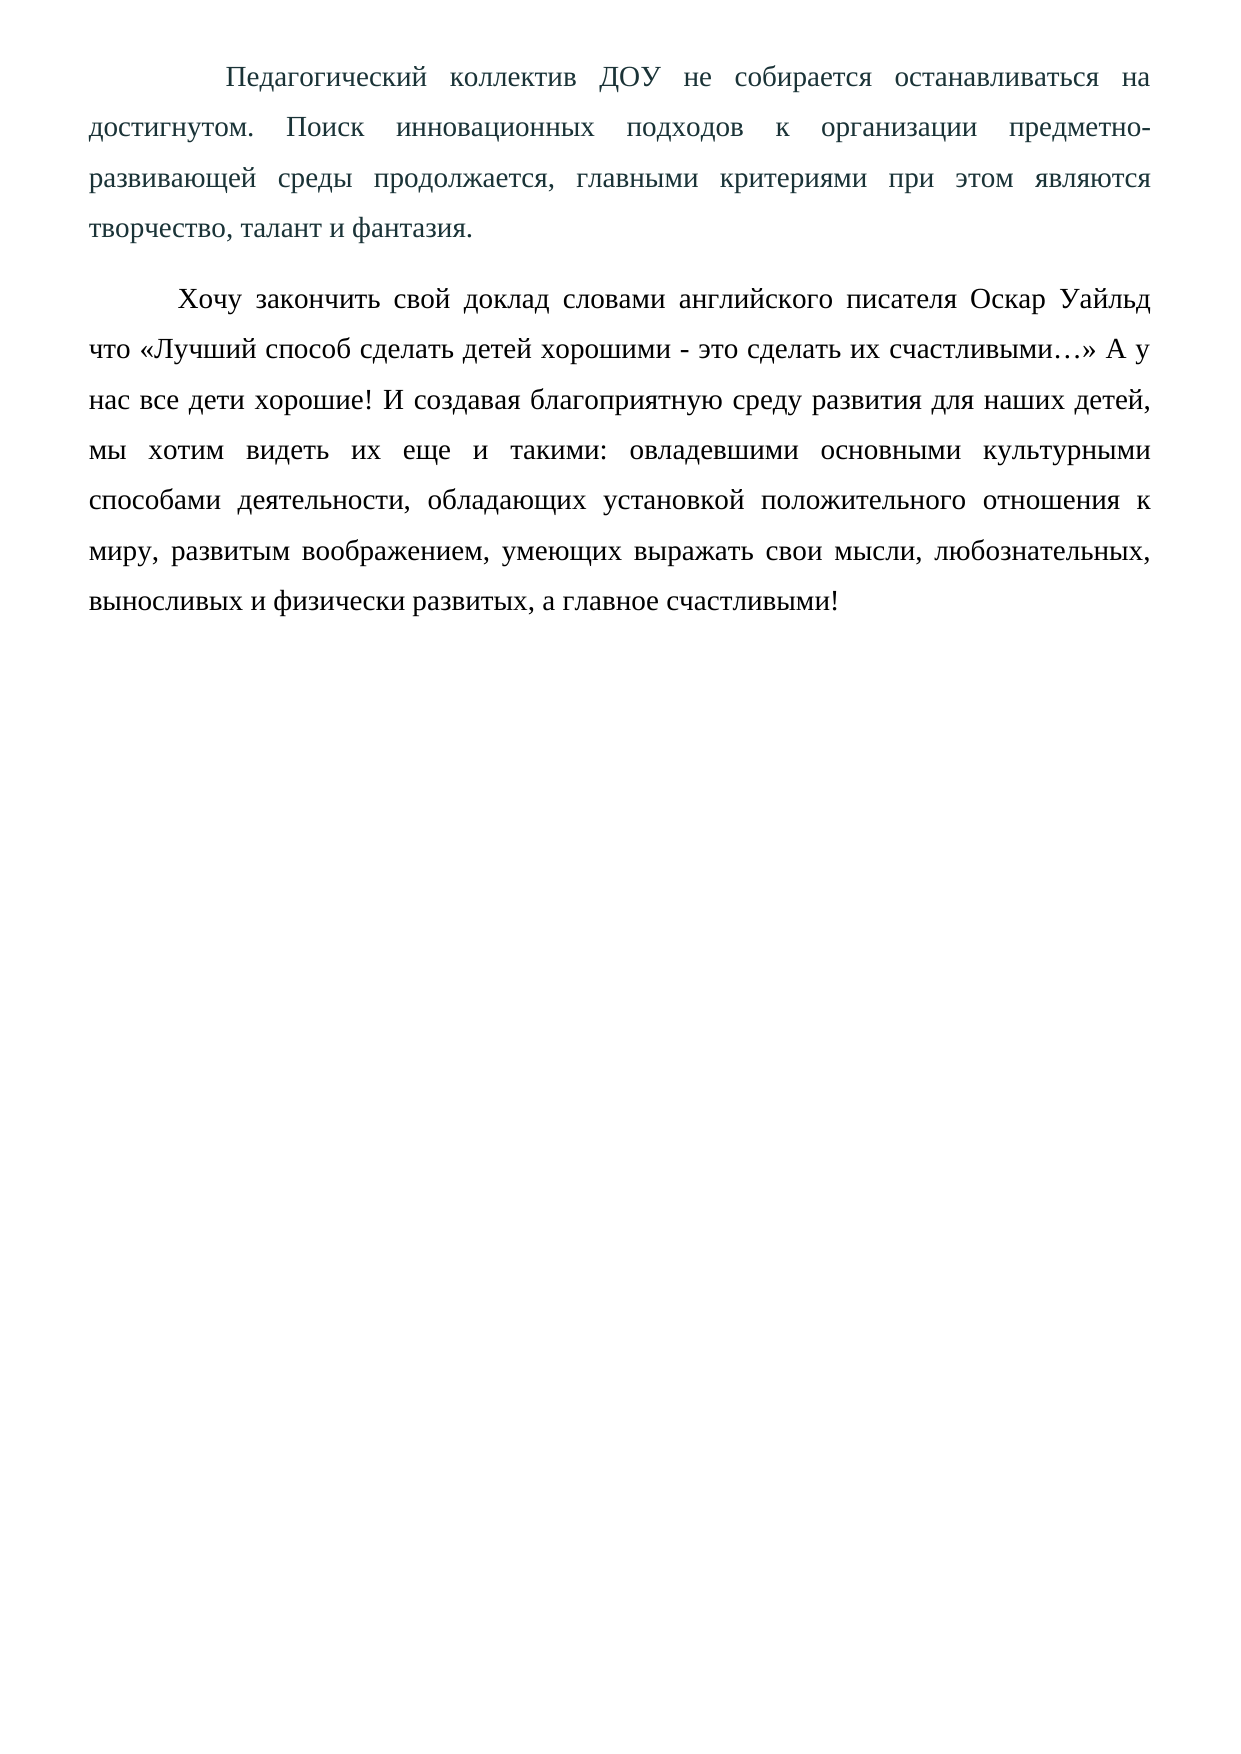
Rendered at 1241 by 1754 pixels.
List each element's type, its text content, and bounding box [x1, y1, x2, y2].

text Педагогический коллектив ДОУ не собирается останавливаться на достигнутом. Поиск инновационных подходов к организации предметно-развивающей среды продолжается, главными критериями при этом являются творчество, талант и фантазия. [88, 59, 1152, 135]
text Педагогический коллектив ДОУ не собирается останавливаться на достигнутом. Поиск инновационных подходов к организации предметно-развивающей среды продолжается, главными критериями при этом являются творчество, талант и фантазия. [88, 142, 1152, 244]
text Хочу закончить свой доклад словами английского писателя Оскар Уайльд что «Лучший способ сделать детей хорошими - это сделать их счастливыми…» А у нас все дети хорошие! И создавая благоприятную среду развития для наших детей, мы хотим видеть их еще и такими: овладевшими основными культурными способами деятельности, обладающих установкой положительного отношения к миру, развитым воображением, умеющих выражать свои мысли, любознательных, выносливых и физически развитых, а главное счастливыми! [88, 281, 1152, 617]
